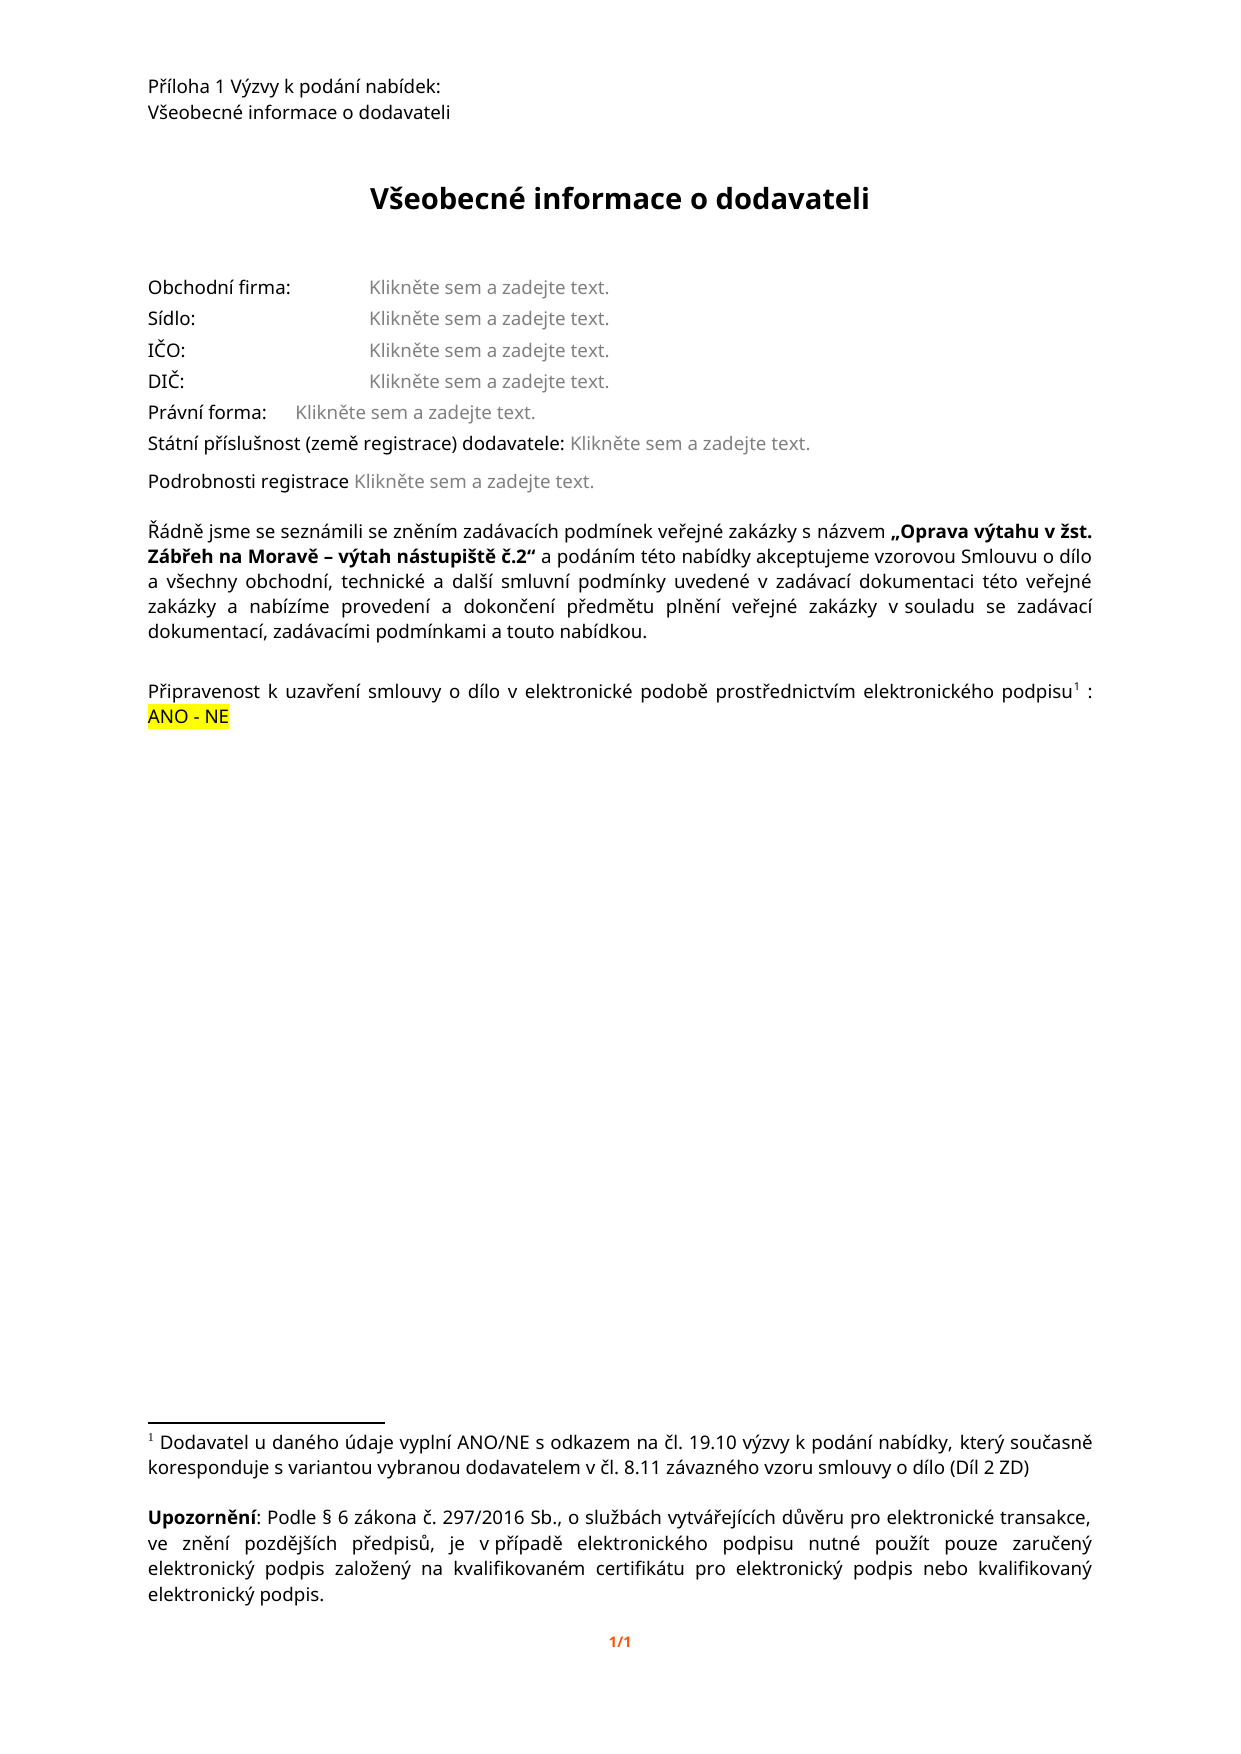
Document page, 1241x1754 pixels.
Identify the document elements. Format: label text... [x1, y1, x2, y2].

title Všeobecné informace o dodavateli [148, 178, 1093, 218]
text IČO: [148, 337, 1093, 362]
text DIČ: [148, 368, 1093, 393]
text Řádně jsme se seznámili se zněním zadávacích podmínek veřejné zakázky s názvem „Oprava výtahu v žst. Zábřeh na Moravě – výtah nástupiště č.2“ a podáním této nabídky akceptujeme vzorovou Smlouvu o dílo a všechny obchodní, technické a další smluvní podmínky uvedené v zadávací dokumentaci této veřejné zakázky a nabízíme provedení a dokončení předmětu plnění veřejné zakázky v souladu se zadávací dokumentací, zadávacími podmínkami a touto nabídkou. [148, 518, 1093, 643]
text Sídlo: [148, 306, 1093, 331]
text Státní příslušnost (země registrace) dodavatele: [148, 431, 1093, 456]
text Obchodní firma: [148, 274, 1093, 299]
text Právní forma: [148, 399, 1093, 424]
text Podrobnosti registrace [148, 468, 1093, 493]
text Připravenost k uzavření smlouvy o dílo v elektronické podobě prostřednictvím elektronického podpisu1 : [148, 678, 1093, 729]
